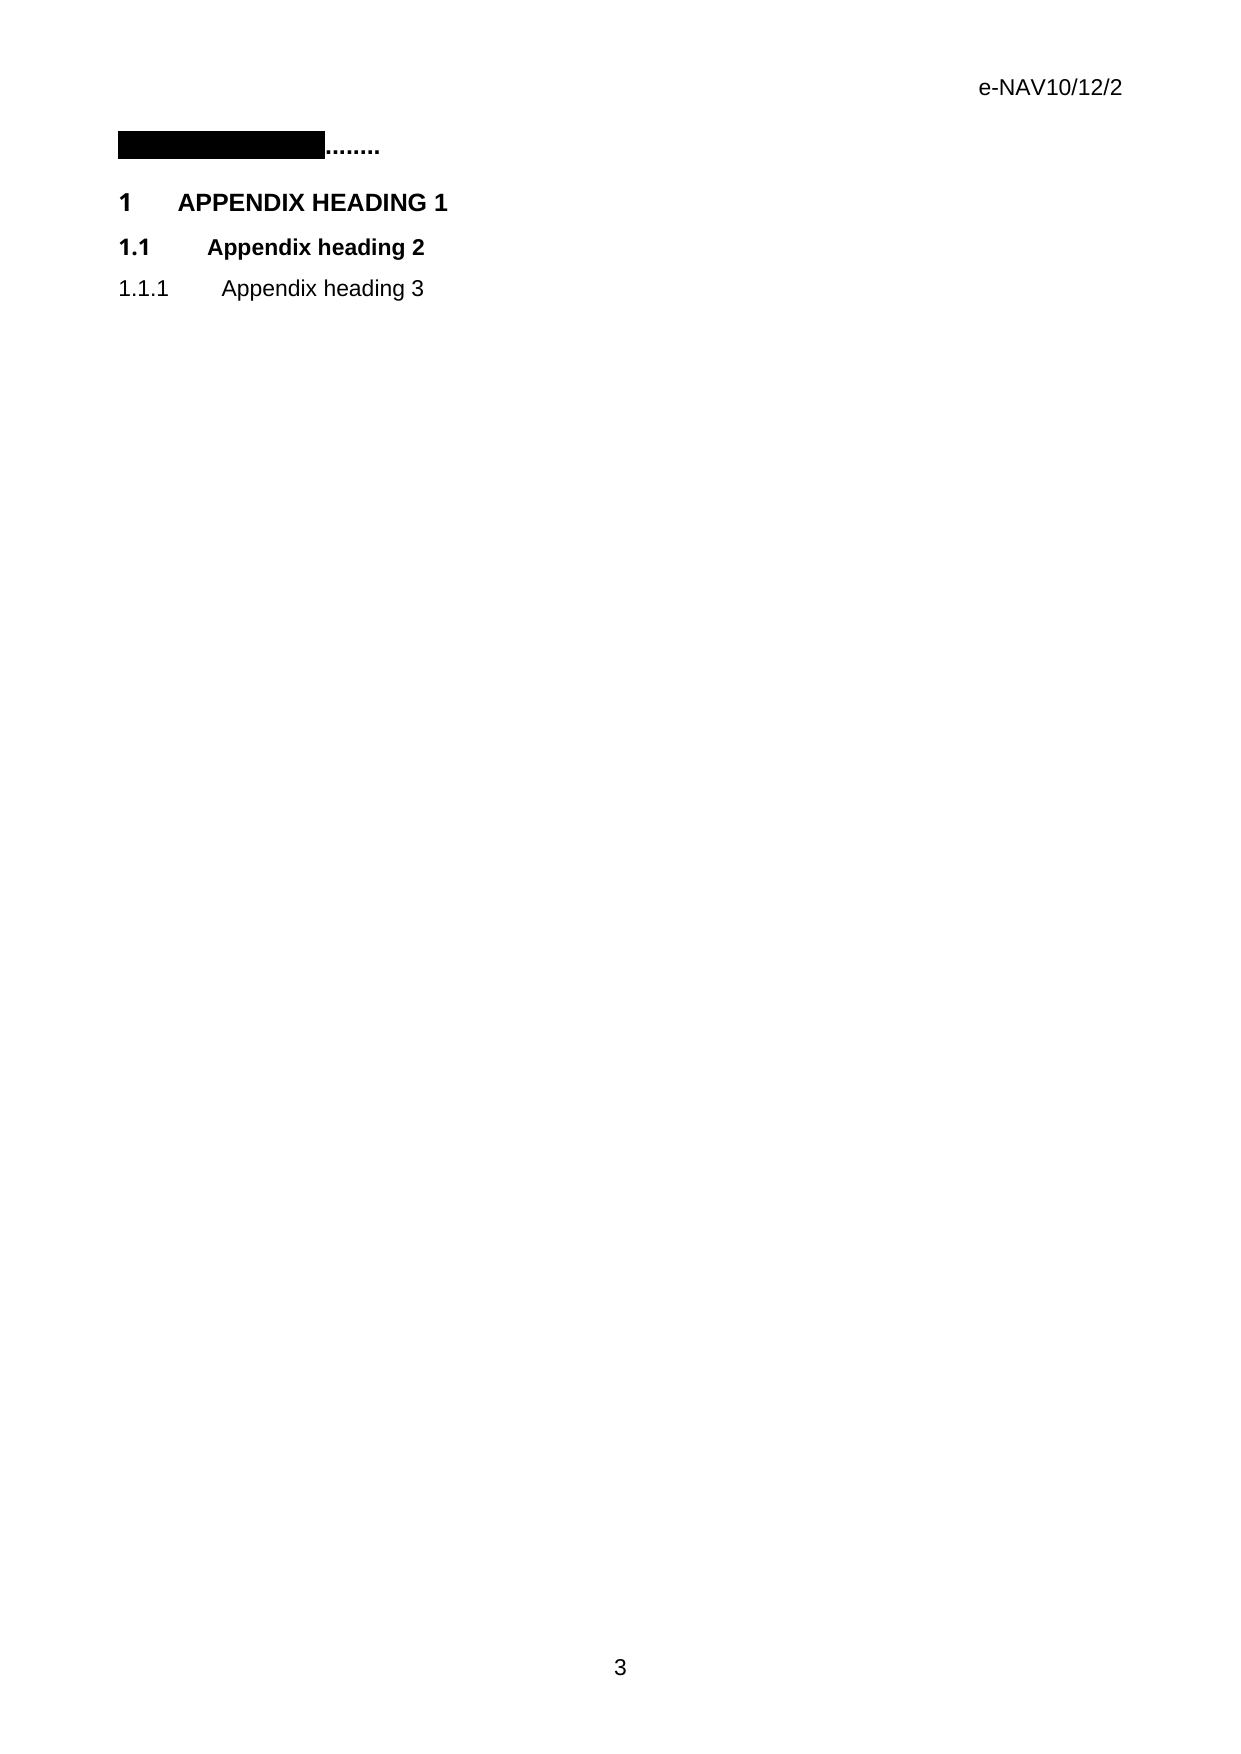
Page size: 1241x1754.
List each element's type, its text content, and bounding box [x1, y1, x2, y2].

text ........ [325, 131, 1122, 159]
subtitle Appendix heading 1 [118, 184, 1122, 218]
subtitle Appendix heading 3 [118, 275, 1122, 301]
subtitle Appendix heading 2 [118, 231, 1122, 262]
